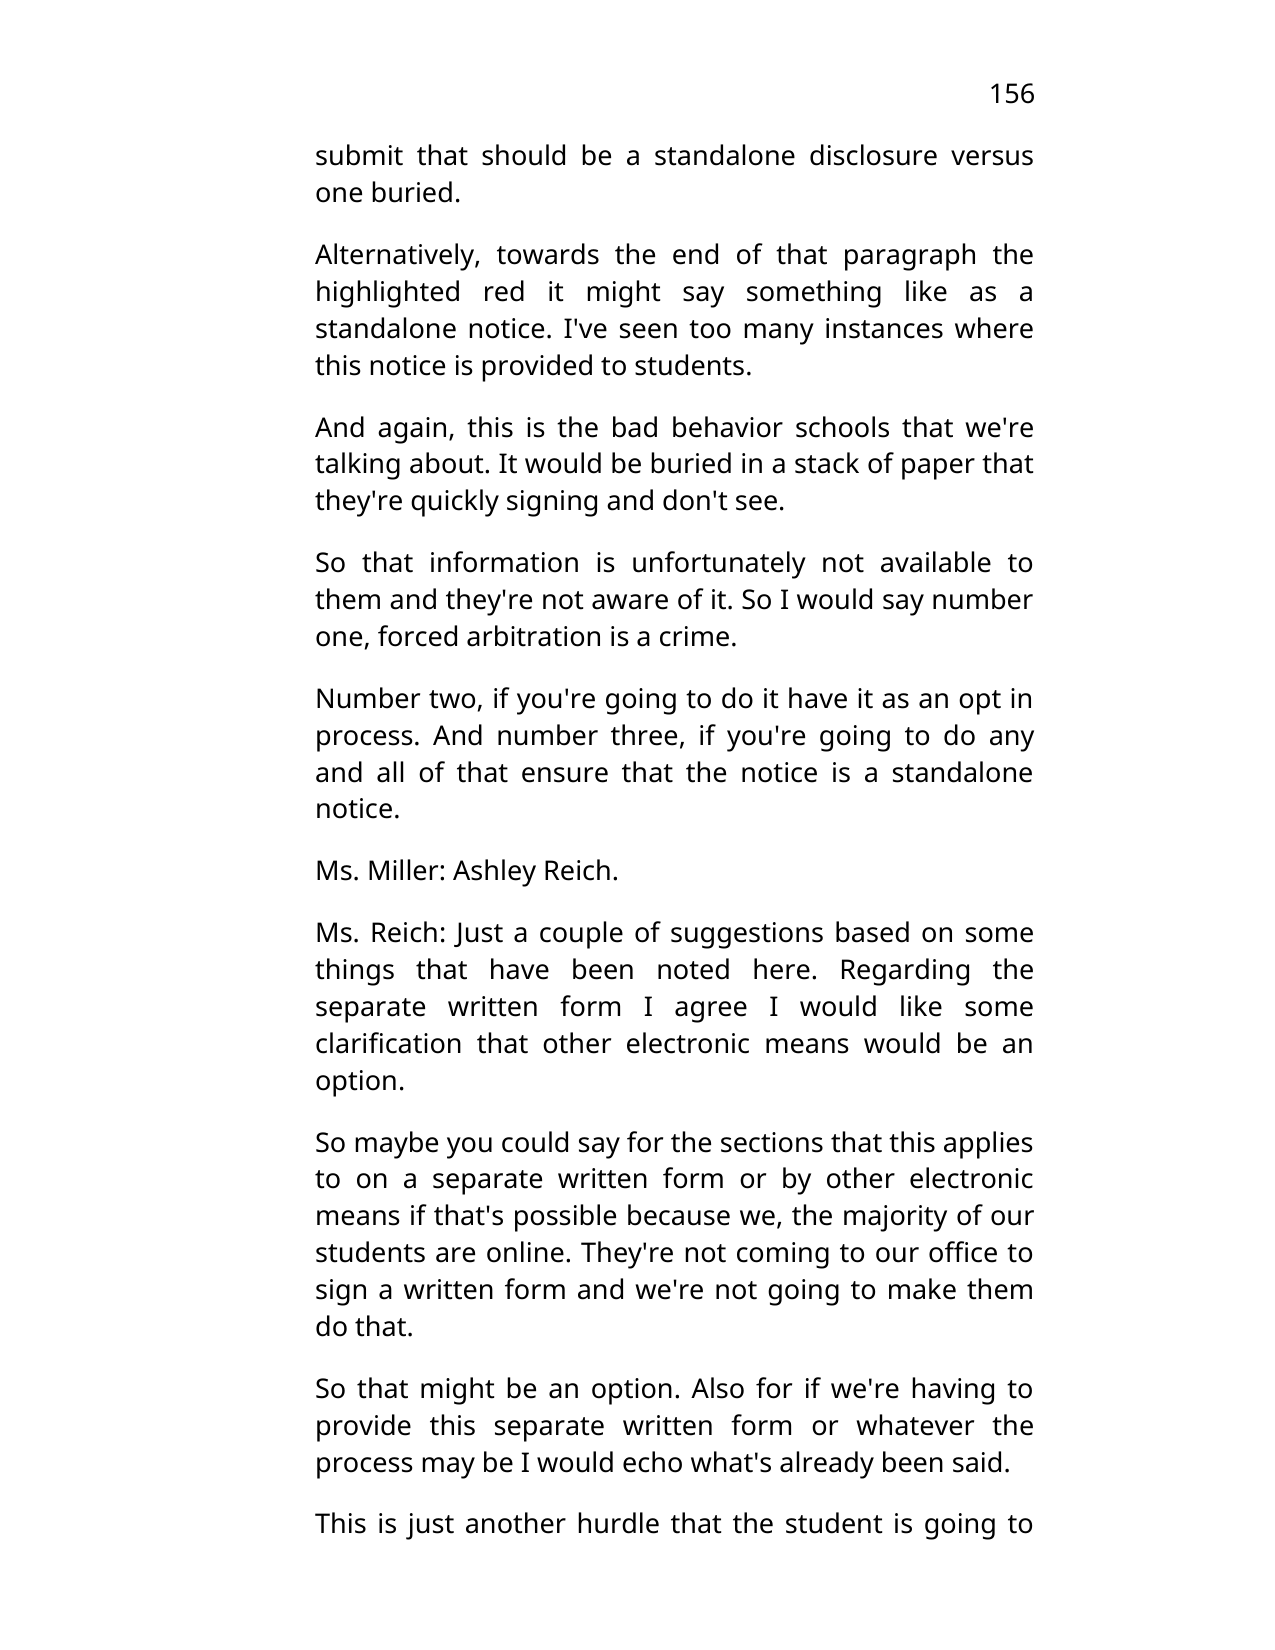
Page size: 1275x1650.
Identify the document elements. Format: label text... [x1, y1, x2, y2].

text And again, this is the bad behavior schools that we're talking about. It would be buried in a stack of paper that they're quickly signing and don't see. [315, 408, 1035, 519]
text Ms. Miller: Ashley Reich. [315, 852, 1035, 889]
text Ms. Reich: Just a couple of suggestions based on some things that have been noted here. Regarding the separate written form I agree I would like some clarification that other electronic means would be an option. [315, 914, 1035, 1098]
text So maybe you could say for the sections that this applies to on a separate written form or by other electronic means if that's possible because we, the majority of our students are online. They're not coming to our office to sign a written form and we're not going to make them do that. [315, 1123, 1035, 1344]
text Number two, if you're going to do it have it as an opt in process. And number three, if you're going to do any and all of that ensure that the notice is a standalone notice. [315, 679, 1035, 827]
text So that might be an option. Also for if we're having to provide this separate written form or whatever the process may be I would echo what's already been said. [315, 1369, 1035, 1480]
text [315, 137, 1035, 211]
text Alternatively, towards the end of that paragraph the highlighted red it might say something like as a standalone notice. I've seen too many instances where this notice is provided to students. [315, 236, 1035, 383]
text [315, 1505, 1035, 1542]
text So that information is unfortunately not available to them and they're not aware of it. So I would say number one, forced arbitration is a crime. [315, 544, 1035, 654]
